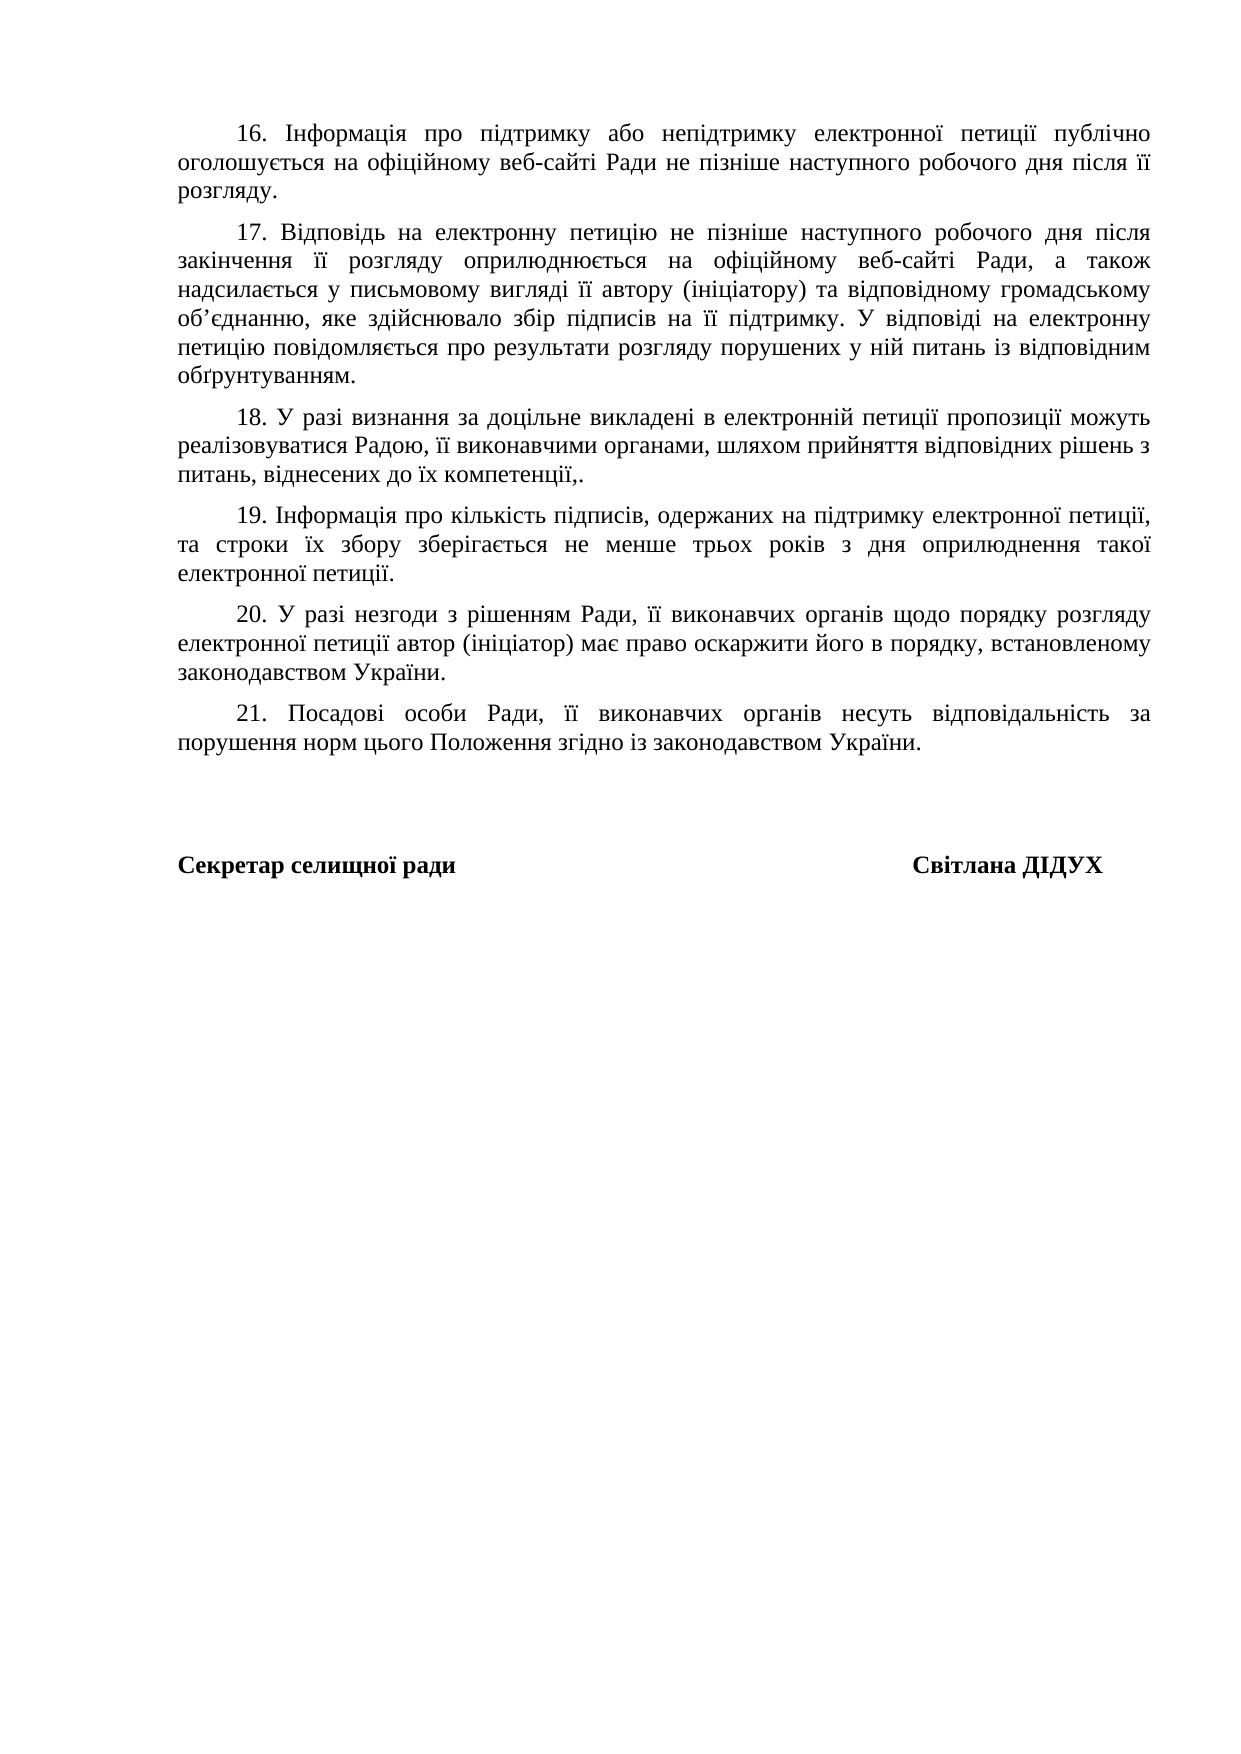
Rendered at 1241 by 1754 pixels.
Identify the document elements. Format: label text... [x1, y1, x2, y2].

text 19. Інформація про кількість підписів, одержаних на підтримку електронної петиції, та строки їх збору зберігається не менше трьох років з дня оприлюднення такої електронної петиції. [177, 501, 1152, 587]
text Секретар селищної ради Світлана ДІДУХ [177, 851, 1152, 879]
text 21. Посадові особи Ради, її виконавчих органів несуть відповідальність за порушення норм цього Положення згідно із законодавством України. [177, 698, 1152, 756]
text 20. У разі незгоди з рішенням Ради, її виконавчих органів щодо порядку розгляду електронної петиції автор (ініціатор) має право оскаржити його в порядку, встановленому законодавством України. [177, 599, 1152, 686]
text 16. Інформація про підтримку або непідтримку електронної петиції публічно оголошується на офіційному веб-сайті Ради не пізніше наступного робочого дня після її розгляду. [177, 118, 1152, 204]
text 18. У разі визнання за доцільне викладені в електронній петиції пропозиції можуть реалізовуватися Радою, її виконавчими органами, шляхом прийняття відповідних рішень з питань, віднесених до їх компетенції,. [177, 402, 1152, 488]
text 17. Відповідь на електронну петицію не пізніше наступного робочого дня після закінчення її розгляду оприлюднюється на офіційному веб-сайті Ради, а також надсилається у письмовому вигляді її автору (ініціатору) та відповідному громадському об’єднанню, яке здійснювало збір підписів на її підтримку. У відповіді на електронну петицію повідомляється про результати розгляду порушених у ній питань із відповідним обґрунтуванням. [177, 217, 1152, 389]
